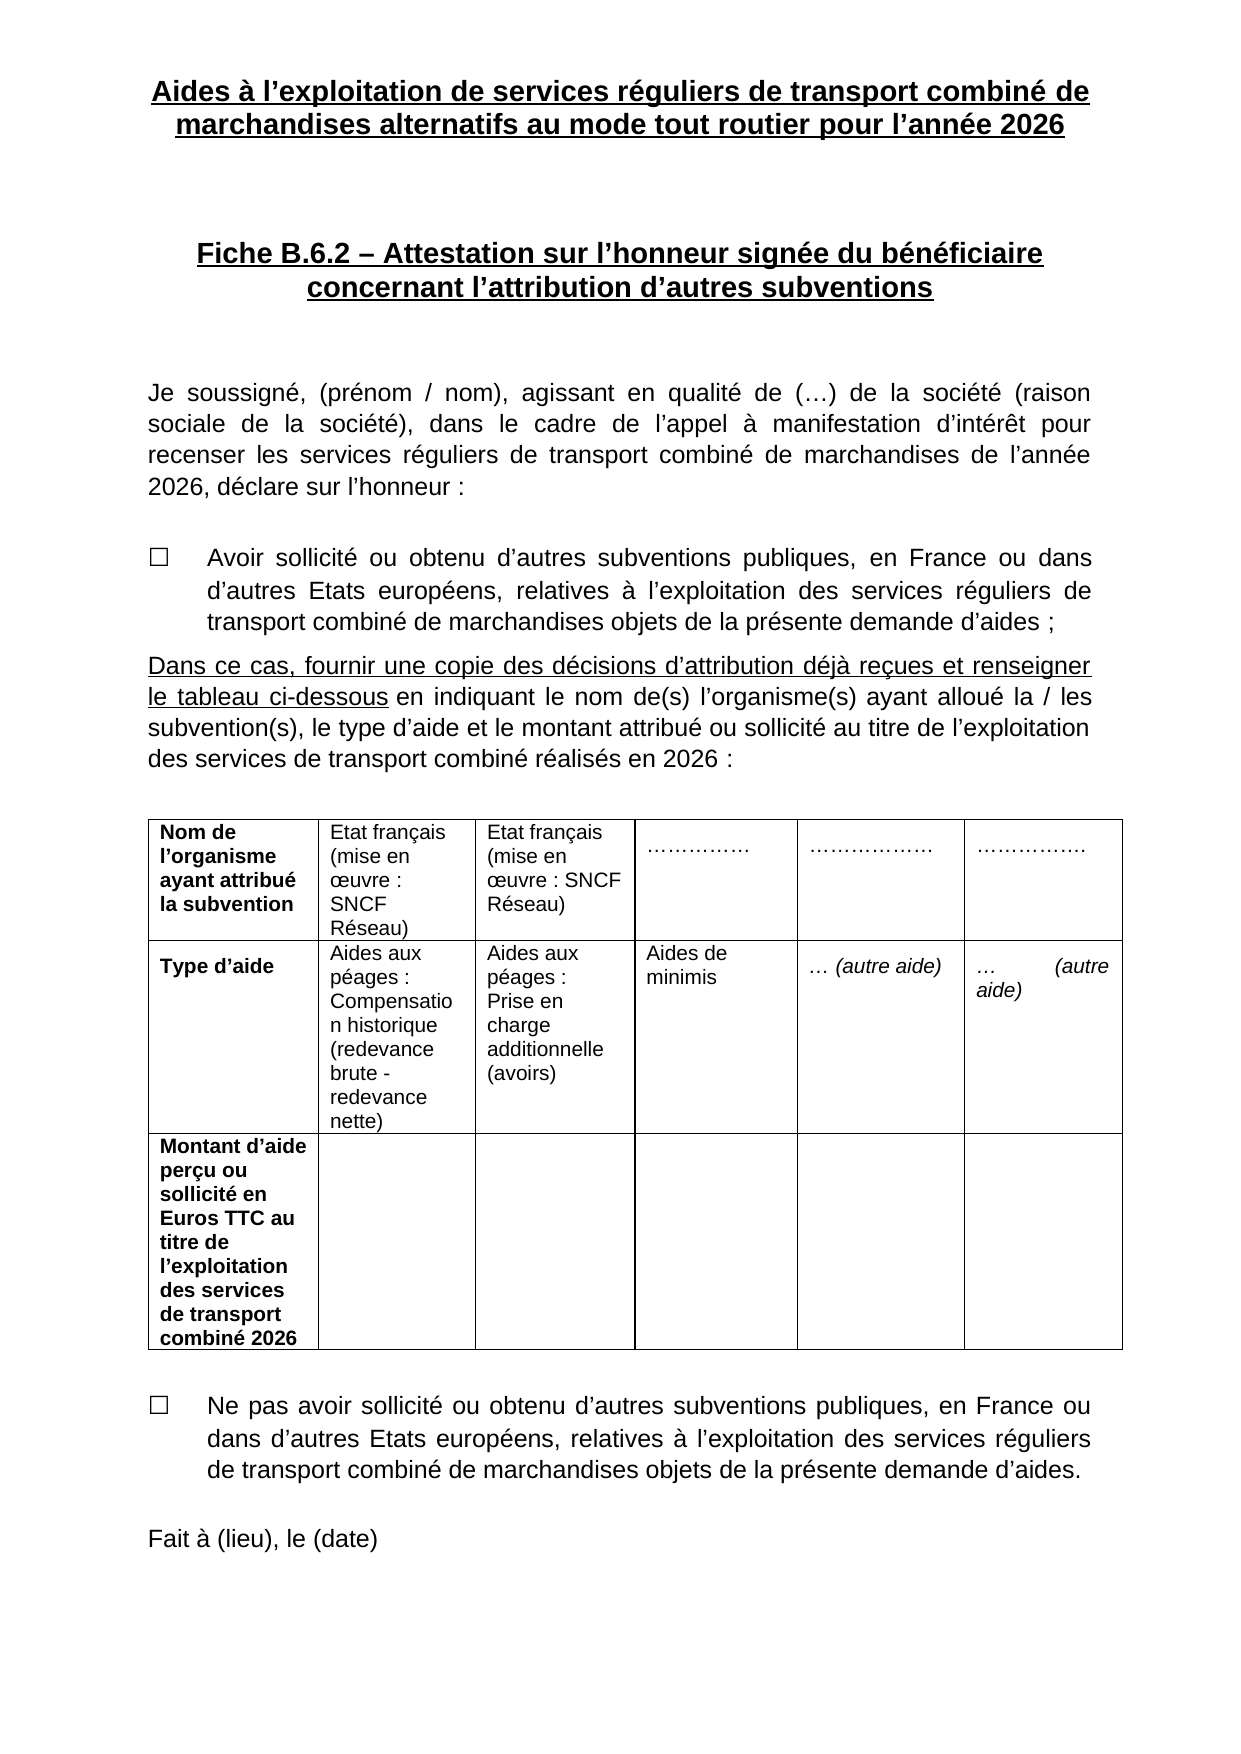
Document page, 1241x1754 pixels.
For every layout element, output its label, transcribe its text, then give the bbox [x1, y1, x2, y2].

table_cell Aides de minimis [636, 941, 797, 1133]
table_cell … (autre aide) [798, 941, 964, 1133]
table_cell Type d’aide [149, 941, 318, 1133]
table_header Etat français (mise en œuvre : SNCF Réseau) [319, 820, 475, 940]
text Je soussigné, (prénom / nom), agissant en qualité de (…) de la société (raison sociale de la société), dans le cadre de l’appel à manifestation d’intérêt pour recenser les services réguliers de transport combiné de marchandises de l’année 2026, déclare sur l’honneur : [148, 378, 1092, 500]
table_cell [319, 1134, 475, 1349]
table_header ……………… [798, 820, 964, 940]
table_header …………… [636, 820, 797, 940]
table_cell Aides aux péages : Prise en charge additionnelle (avoirs) [476, 941, 634, 1133]
table_cell [965, 1134, 1122, 1349]
text Fiche B.6.2 – Attestation sur l’honneur signée du bénéficiaire concernant l’attribution d’autres subventions [148, 236, 1092, 303]
table_cell Montant d’aide perçu ou sollicité en Euros TTC au titre de l’exploitation des services de transport combiné 2026 [149, 1134, 318, 1349]
table_header Nom de l’organisme ayant attribué la subvention [149, 820, 318, 940]
text Dans ce cas, fournir une copie des décisions d’attribution déjà reçues et renseigner le tableau ci-dessous en indiquant le nom de(s) l’organisme(s) ayant alloué la / les subvention(s), le type d’aide et le montant attribué ou sollicité au titre de l’exploitation des services de transport combiné réalisés en 2026 : [148, 677, 1092, 773]
table_cell [798, 1134, 964, 1349]
text Ne pas avoir sollicité ou obtenu d’autres subventions publiques, en France ou dans d’autres Etats européens, relatives à l’exploitation des services réguliers de transport combiné de marchandises objets de la présente demande d’aides. [148, 1388, 1092, 1484]
table_header ……………. [965, 820, 1122, 940]
table_header Etat français (mise en œuvre : SNCF Réseau) [476, 820, 634, 940]
table_cell [476, 1134, 634, 1349]
table_cell … (autre aide) [965, 941, 1122, 1133]
table_cell Aides aux péages : Compensation historique (redevance brute - redevance nette) [319, 941, 475, 1133]
table_cell [636, 1134, 797, 1349]
text Avoir sollicité ou obtenu d’autres subventions publiques, en France ou dans d’autres Etats européens, relatives à l’exploitation des services réguliers de transport combiné de marchandises objets de la présente demande d’aides ; [148, 540, 1092, 636]
text Fait à (lieu), le (date) [148, 1524, 1092, 1552]
text Dans ce cas, fournir une copie des décisions d’attribution déjà reçues et renseigner le tableau ci-dessous en indiquant le nom de(s) l’organisme(s) ayant alloué la / les subvention(s), le type d’aide et le montant attribué ou sollicité au titre de l’exploitation des services de transport combiné réalisés en 2026 : [148, 651, 1092, 676]
